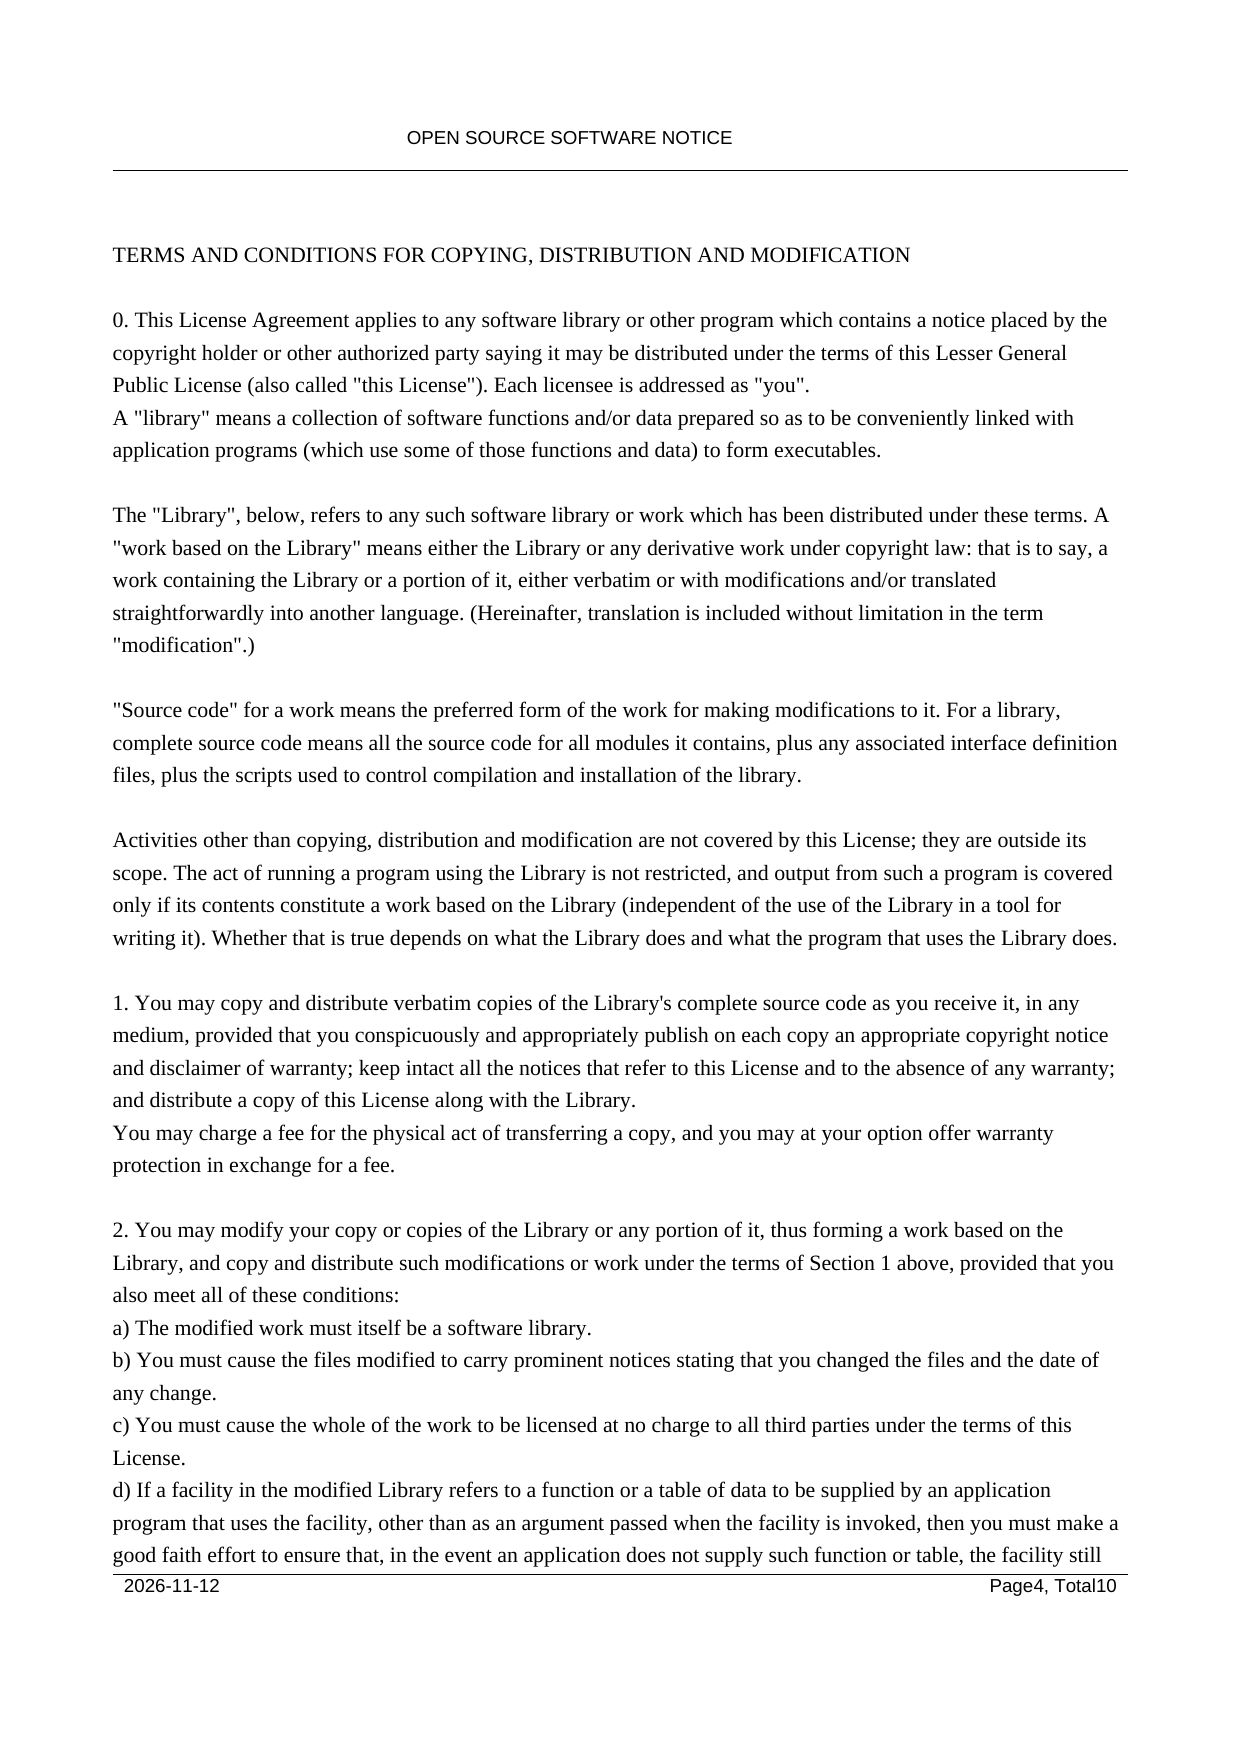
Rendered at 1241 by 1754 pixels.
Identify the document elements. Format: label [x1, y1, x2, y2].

text [112, 206, 1128, 1571]
